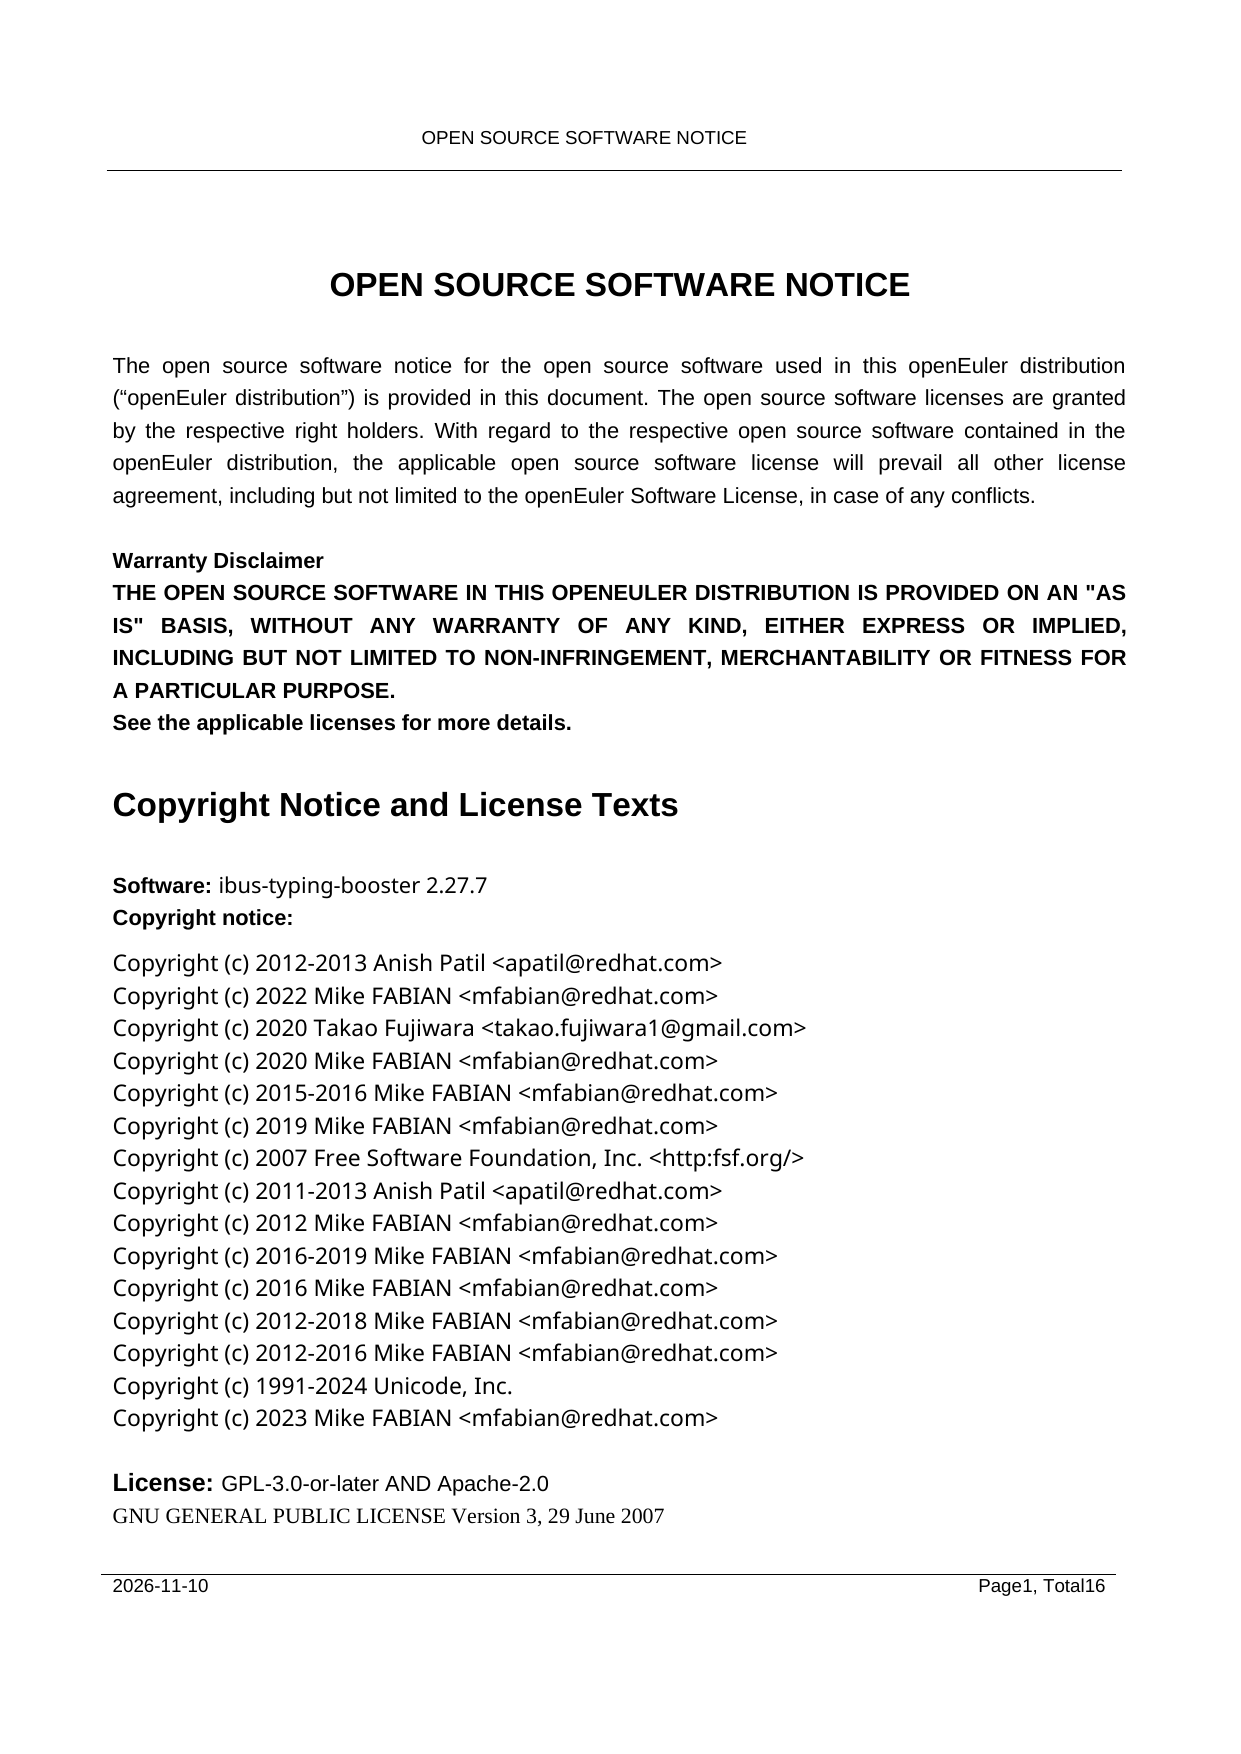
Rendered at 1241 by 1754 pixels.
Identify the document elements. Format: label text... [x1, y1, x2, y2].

text THE OPEN SOURCE SOFTWARE IN THIS OPENEULER DISTRIBUTION IS PROVIDED ON AN "AS IS" BASIS, WITHOUT ANY WARRANTY OF ANY KIND, EITHER EXPRESS OR IMPLIED, INCLUDING BUT NOT LIMITED TO NON-INFRINGEMENT, MERCHANTABILITY OR FITNESS FOR A PARTICULAR PURPOSE. See the applicable licenses for more details. [112, 576, 1128, 739]
text OPEN SOURCE SOFTWARE NOTICE [112, 251, 1128, 316]
title Software: ibus-typing-booster 2.27.7 [112, 869, 1128, 901]
text Copyright (c) 2012-2013 Anish Patil <apatil@redhat.com> Copyright (c) 2022 Mike FABIAN <mfabian@redhat.com> Copyright (c) 2020 Takao Fujiwara <takao.fujiwara1@gmail.com> Copyright (c) 2020 Mike FABIAN <mfabian@redhat.com> Copyright (c) 2015-2016 Mike FABIAN <mfabian@redhat.com> Copyright (c) 2019 Mike FABIAN <mfabian@redhat.com> Copyright (c) 2007 Free Software Foundation, Inc. <http:fsf.org/> Copyright (c) 2011-2013 Anish Patil <apatil@redhat.com> Copyright (c) 2012 Mike FABIAN <mfabian@redhat.com> Copyright (c) 2016-2019 Mike FABIAN <mfabian@redhat.com> Copyright (c) 2016 Mike FABIAN <mfabian@redhat.com> Copyright (c) 2012-2018 Mike FABIAN <mfabian@redhat.com> Copyright (c) 2012-2016 Mike FABIAN <mfabian@redhat.com> Copyright (c) 1991-2024 Unicode, Inc. Copyright (c) 2023 Mike FABIAN <mfabian@redhat.com> [112, 947, 1128, 1467]
text The open source software notice for the open source software used in this openEuler distribution (“openEuler distribution”) is provided in this document. The open source software licenses are granted by the respective right holders. With regard to the respective open source software contained in the openEuler distribution, the applicable open source software license will prevail all other license agreement, including but not limited to the openEuler Software License, in case of any conflicts. [112, 349, 1128, 511]
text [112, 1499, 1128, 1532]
text Copyright Notice and License Texts [112, 771, 1128, 836]
text Copyright notice: [112, 901, 1128, 934]
text License: GPL-3.0-or-later AND Apache-2.0 [112, 1467, 1128, 1499]
text Warranty Disclaimer [112, 544, 1128, 576]
